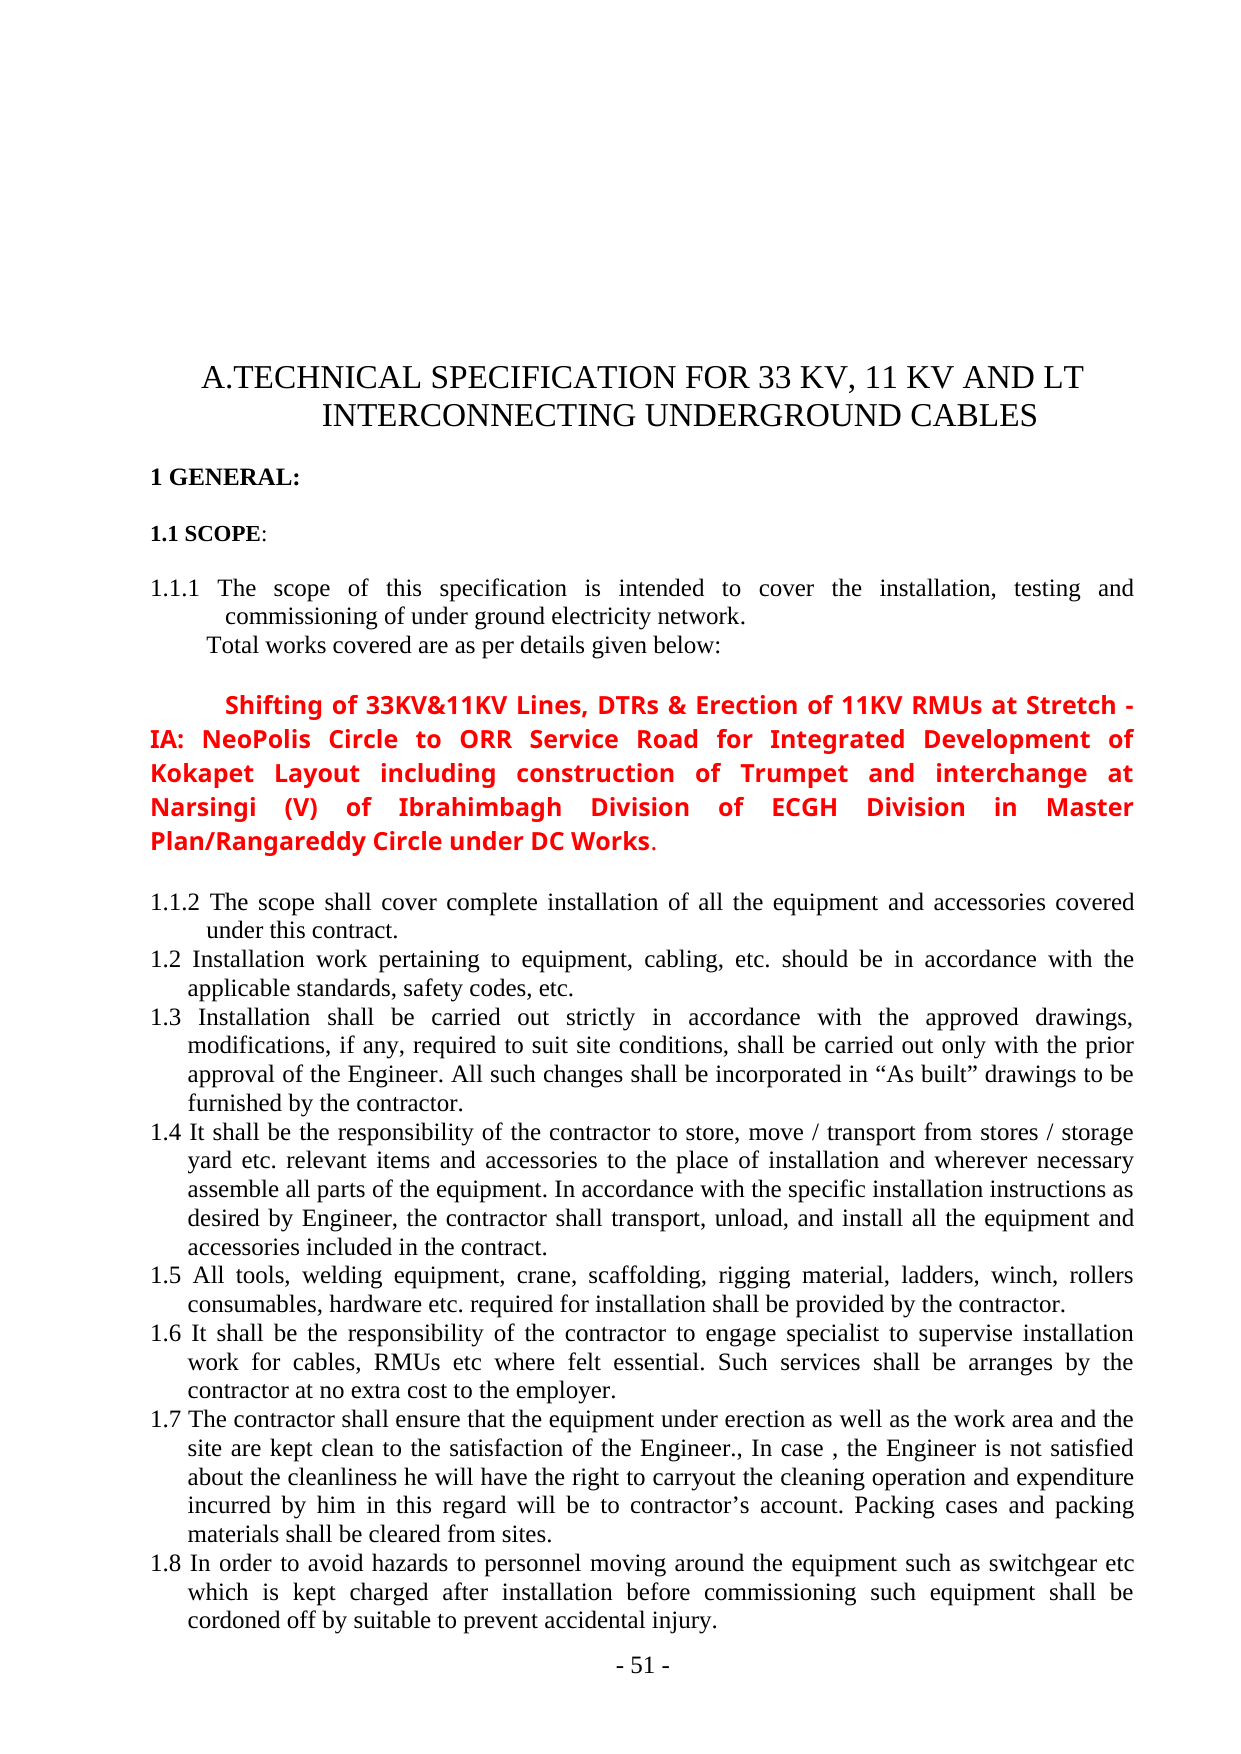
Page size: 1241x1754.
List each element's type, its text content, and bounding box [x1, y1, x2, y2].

subtitle A.TECHNICAL SPECIFICATION FOR 33 KV, 11 KV AND LT INTERCONNECTING UNDERGROUND CABLES [150, 357, 1135, 434]
list 1.8 In order to avoid hazards to personnel moving around the equipment such as switchgear etc which is kept charged after installation before commissioning such equipment shall be cordoned off by suitable to prevent accidental injury. [150, 1548, 1135, 1634]
text 1.1 SCOPE: [150, 520, 1135, 546]
list 1.3 Installation shall be carried out strictly in accordance with the approved drawings, modifications, if any, required to suit site conditions, shall be carried out only with the prior approval of the Engineer. All such changes shall be incorporated in “As built” drawings to be furnished by the contractor. [150, 1002, 1135, 1117]
text 1.1.2 The scope shall cover complete installation of all the equipment and accessories covered under this contract. [150, 887, 1135, 944]
text 1.1.1 The scope of this specification is intended to cover the installation, testing and commissioning of under ground electricity network. [150, 573, 1135, 630]
text 1 GENERAL: [150, 462, 1135, 491]
text Shifting of 33KV&11KV Lines, DTRs & Erection of 11KV RMUs at Stretch -IA: NeoPolis Circle to ORR Service Road for Integrated Development of Kokapet Layout including construction of Trumpet and interchange at Narsingi (V) of Ibrahimbagh Division of ECGH Division in Master Plan/Rangareddy Circle under DC Works. [150, 688, 1135, 858]
text Total works covered are as per details given below: [206, 630, 1135, 659]
list 1.6 It shall be the responsibility of the contractor to engage specialist to supervise installation work for cables, RMUs etc where felt essential. Such services shall be arranges by the contractor at no extra cost to the employer. [150, 1318, 1135, 1404]
list 1.7 The contractor shall ensure that the equipment under erection as well as the work area and the site are kept clean to the satisfaction of the Engineer., In case , the Engineer is not satisfied about the cleanliness he will have the right to carryout the cleaning operation and expenditure incurred by him in this regard will be to contractor’s account. Packing cases and packing materials shall be cleared from sites. [150, 1404, 1135, 1548]
list 1.5 All tools, welding equipment, crane, scaffolding, rigging material, ladders, winch, rollers consumables, hardware etc. required for installation shall be provided by the contractor. [150, 1260, 1135, 1318]
list 1.4 It shall be the responsibility of the contractor to store, move / transport from stores / storage yard etc. relevant items and accessories to the place of installation and wherever necessary assemble all parts of the equipment. In accordance with the specific installation instructions as desired by Engineer, the contractor shall transport, unload, and install all the equipment and accessories included in the contract. [150, 1117, 1135, 1260]
list 1.2 Installation work pertaining to equipment, cabling, etc. should be in accordance with the applicable standards, safety codes, etc. [150, 944, 1135, 1002]
